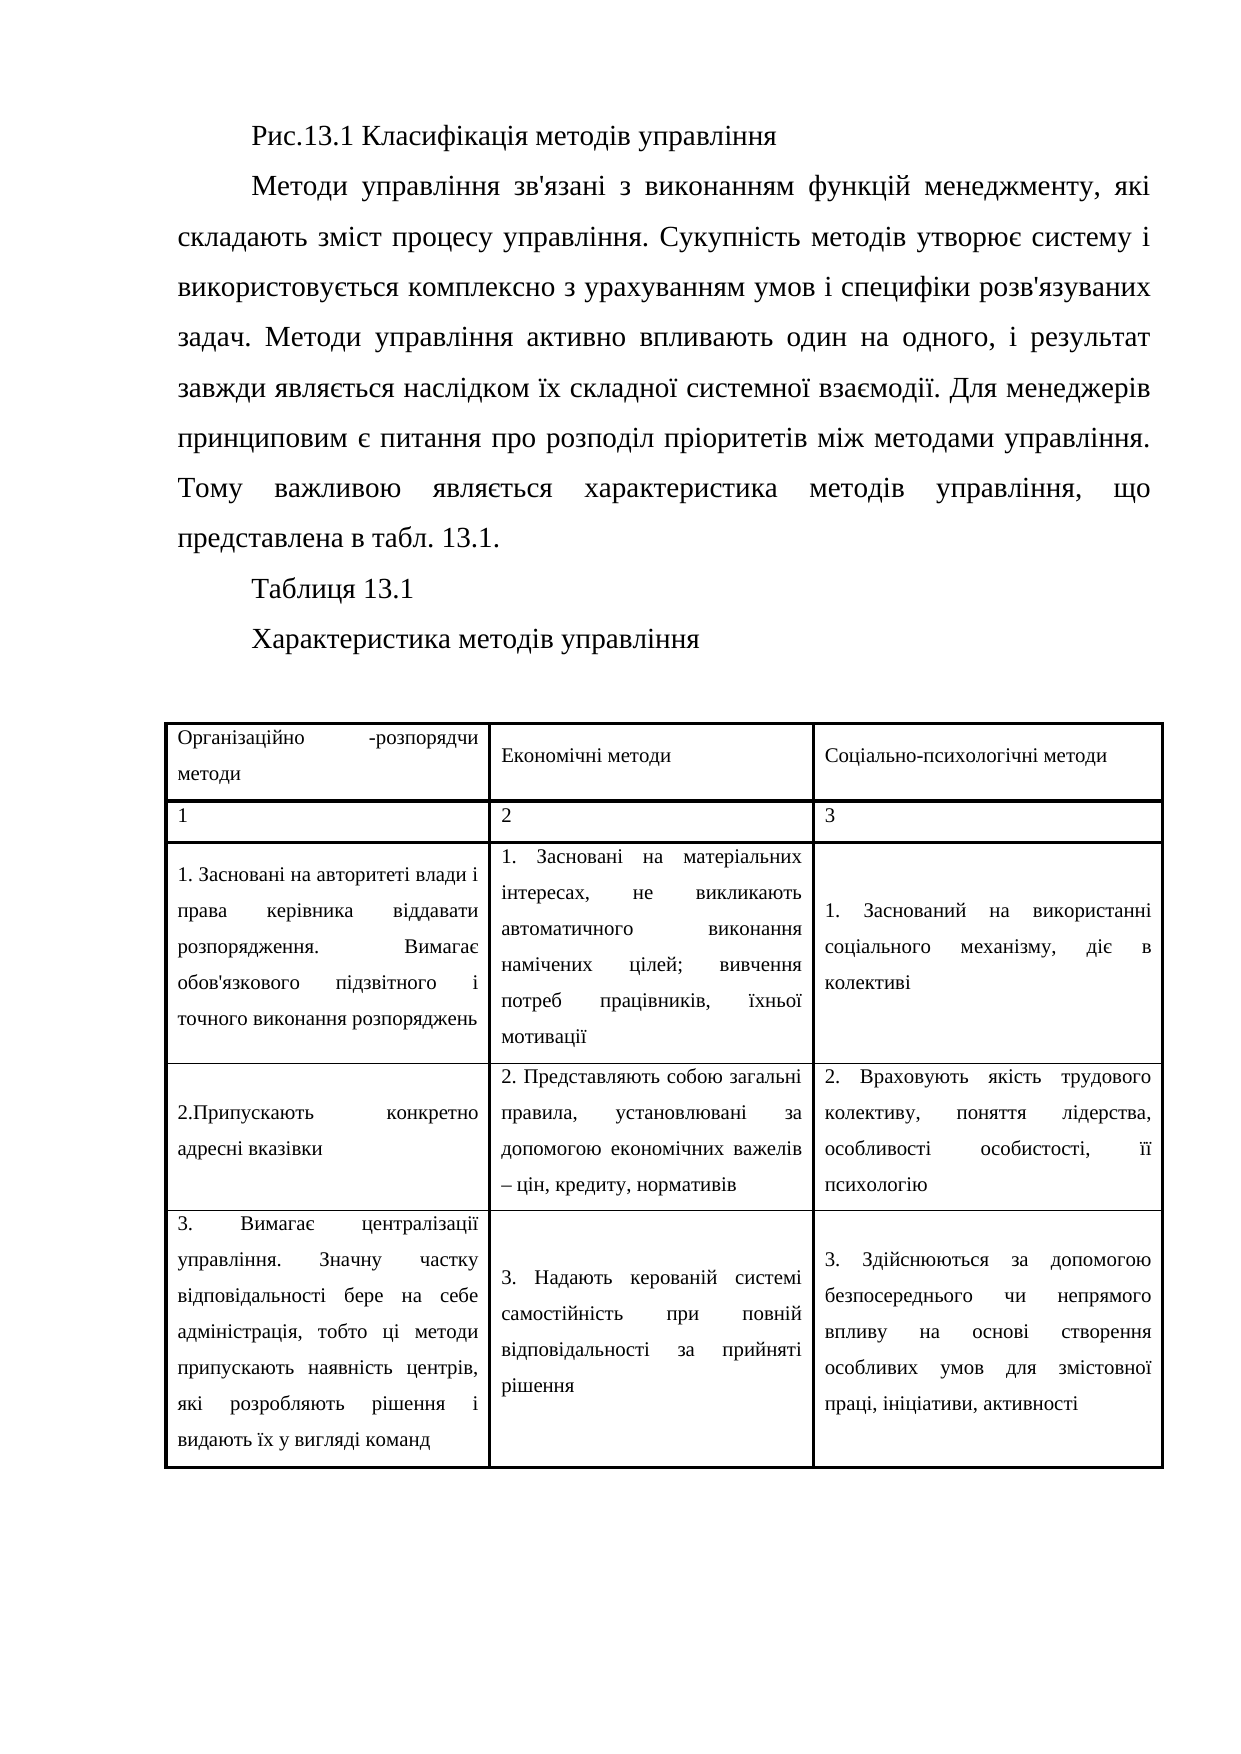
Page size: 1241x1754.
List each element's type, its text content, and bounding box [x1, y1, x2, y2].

table_cell 2.Припускають конкретно адресні вказівки [168, 1064, 488, 1210]
text Характеристика методів управління [177, 621, 1152, 655]
table_cell 2. Враховують якість трудового колективу, поняття лідерства, особливості особистості, її психологію [815, 1064, 1161, 1210]
table_cell 3. Здійснюються за допомогою безпосереднього чи непрямого впливу на основі створення особливих умов для змістовної праці, ініціативи, активності [815, 1211, 1161, 1466]
table_cell 2. Представляють собою загальні правила, установлювані за допомогою економічних важелів – цін, кредиту, нормативів [491, 1064, 812, 1210]
table_cell 1. Засновані на авторитеті влади і права керівника віддавати розпорядження. Вимагає обов'язкового підзвітного і точного виконання розпоряджень [168, 844, 488, 1062]
table_cell 3 [815, 803, 1161, 841]
table_cell 3. Вимагає централізації управління. Значну частку відповідальності бере на себе адміністрація, тобто ці методи припускають наявність центрів, які розробляють рішення і видають їх у вигляді команд [168, 1211, 488, 1466]
table_cell 3. Надають керованій системі самостійність при повній відповідальності за прийняті рішення [491, 1211, 812, 1466]
text Рис.13.1 Класифікація методів управління [177, 118, 1152, 152]
table_cell 1. Заснований на використанні соціального механізму, діє в колективі [815, 844, 1161, 1062]
table_header Організаційно -розпорядчи методи [168, 725, 488, 799]
text Таблиця 13.1 [177, 571, 1152, 604]
table_header Соціально-психологічні методи [815, 725, 1161, 799]
text Методи управління зв'язані з виконанням функцій менеджменту, які складають зміст процесу управління. Сукупність методів утворює систему і використовується комплексно з урахуванням умов і специфіки розв'язуваних задач. Методи управління активно впливають один на одного, і результат завжди являється наслідком їх складної системної взаємодії. Для менеджерів принциповим є питання про розподіл пріоритетів між методами управління. Тому важливою являється характеристика методів управління, що представлена в табл. 13.1. [177, 168, 1152, 554]
table_cell 1. Засновані на матеріальних інтересах, не викликають автоматичного виконання намічених цілей; вивчення потреб працівників, їхньої мотивації [491, 844, 812, 1062]
table_header Економічні методи [491, 725, 812, 799]
table_cell 1 [168, 803, 488, 841]
table_cell 2 [491, 803, 812, 841]
